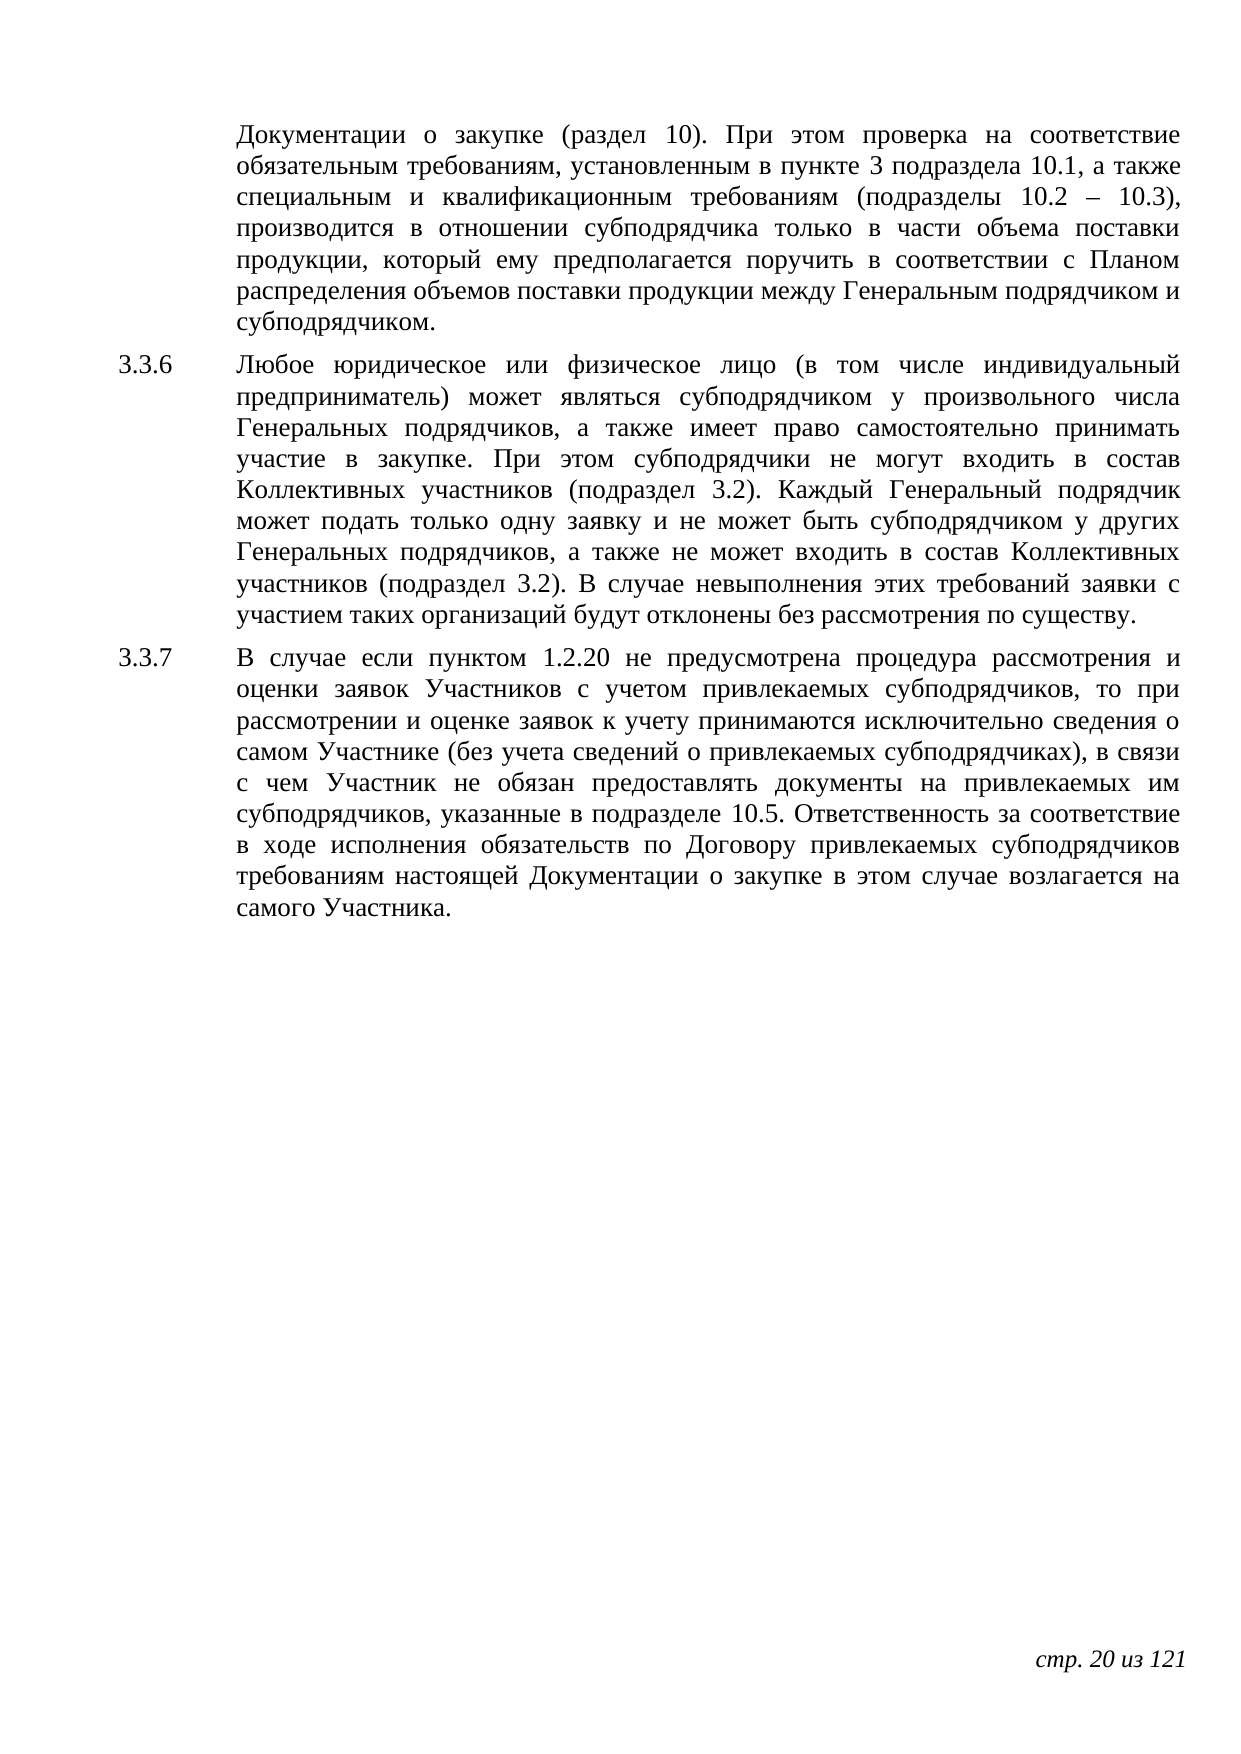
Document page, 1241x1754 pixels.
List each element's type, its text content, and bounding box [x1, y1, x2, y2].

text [118, 118, 1181, 336]
text В случае если пунктом 1.2.20 не предусмотрена процедура рассмотрения и оценки заявок Участников с учетом привлекаемых субподрядчиков, то при рассмотрении и оценке заявок к учету принимаются исключительно сведения о самом Участнике (без учета сведений о привлекаемых субподрядчиках), в связи с чем Участник не обязан предоставлять документы на привлекаемых им субподрядчиков, указанные в подразделе 10.5. Ответственность за соответствие в ходе исполнения обязательств по Договору привлекаемых субподрядчиков требованиям настоящей Документации о закупке в этом случае возлагается на самого Участника. [118, 641, 1181, 922]
text Любое юридическое или физическое лицо (в том числе индивидуальный предприниматель) может являться субподрядчиком у произвольного числа Генеральных подрядчиков, а также имеет право самостоятельно принимать участие в закупке. При этом субподрядчики не могут входить в состав Коллективных участников (подраздел 3.2). Каждый Генеральный подрядчик может подать только одну заявку и не может быть субподрядчиком у других Генеральных подрядчиков, а также не может входить в состав Коллективных участников (подраздел 3.2). В случае невыполнения этих требований заявки с участием таких организаций будут отклонены без рассмотрения по существу. [118, 349, 1181, 629]
